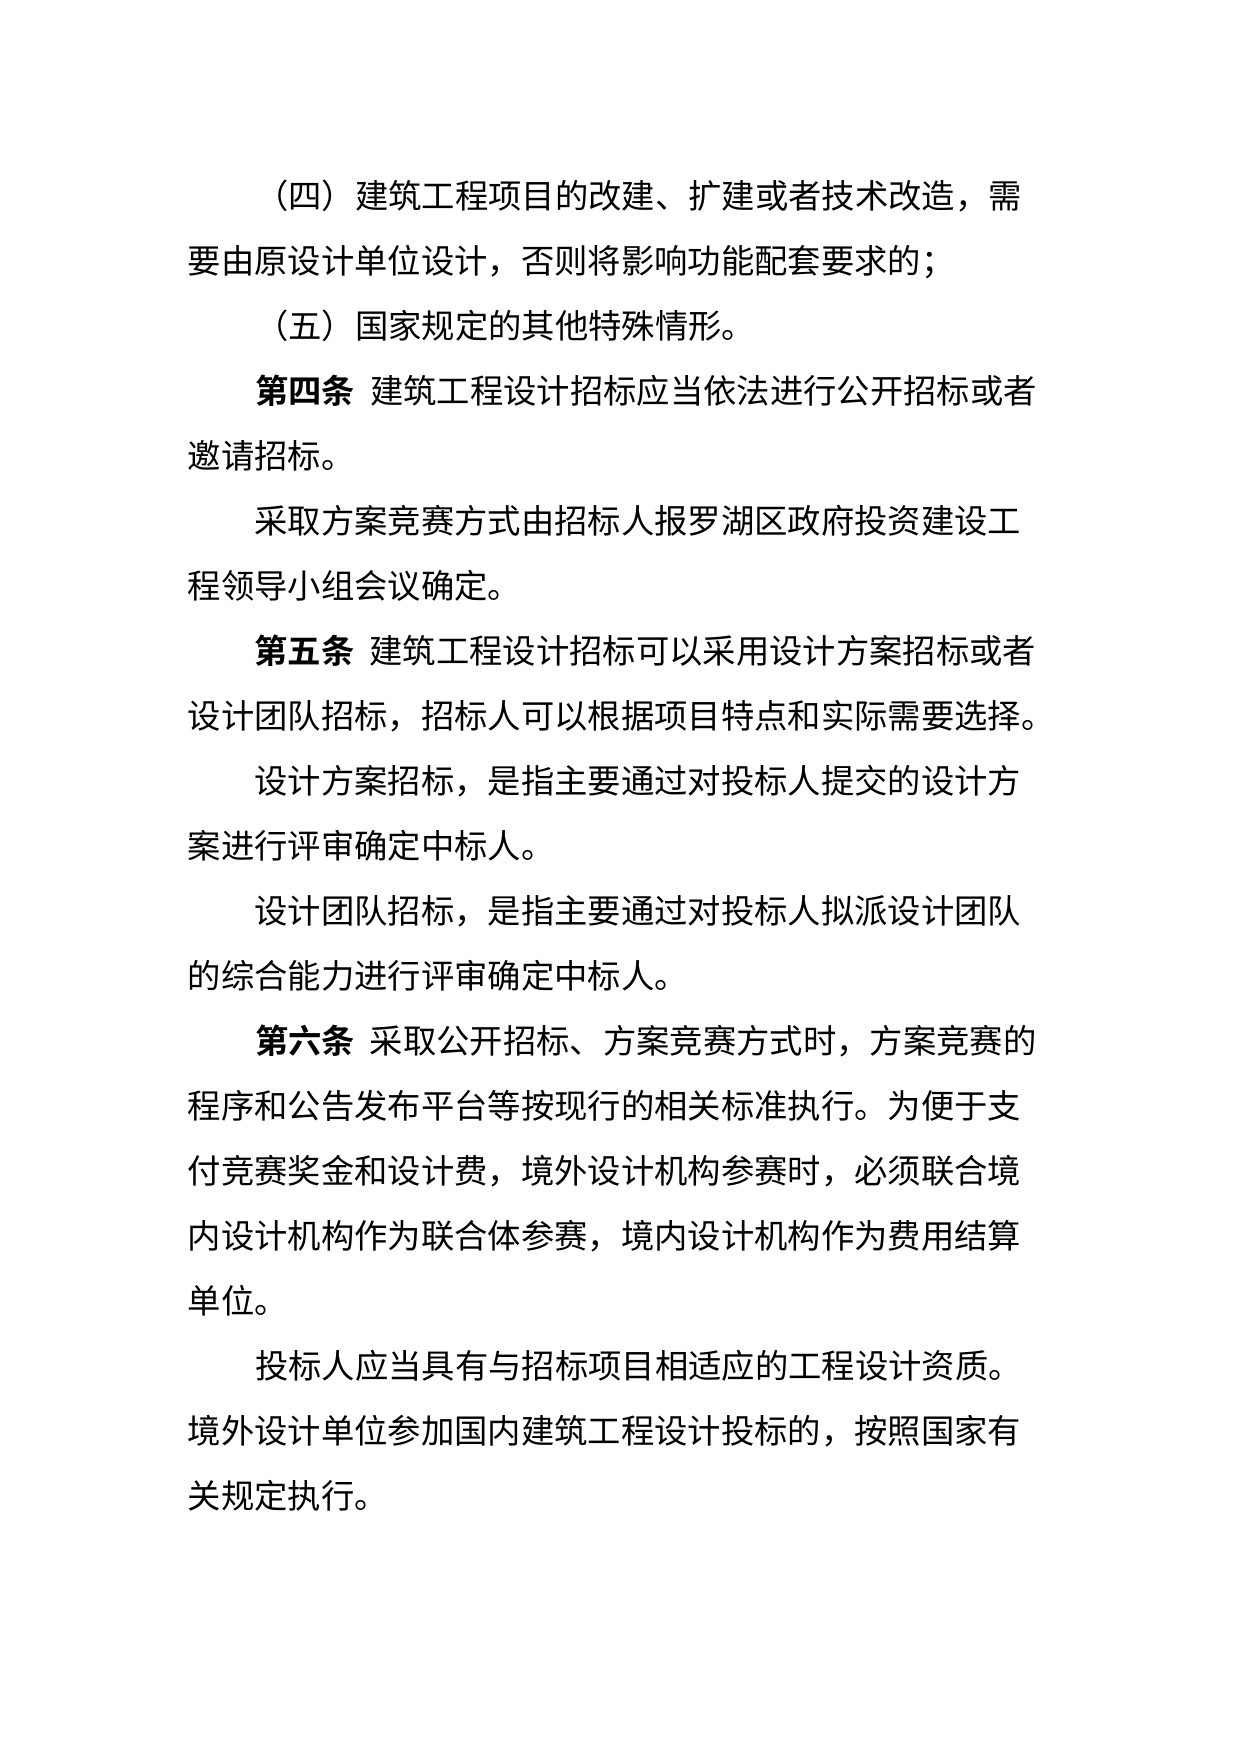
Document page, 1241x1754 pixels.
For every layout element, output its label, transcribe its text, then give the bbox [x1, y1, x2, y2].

text 采取方案竞赛方式由招标人报罗湖区政府投资建设工程领导小组会议确定。 [187, 487, 1053, 617]
text 投标人应当具有与招标项目相适应的工程设计资质。境外设计单位参加国内建筑工程设计投标的，按照国家有关规定执行。 [187, 1332, 1053, 1527]
text （五）国家规定的其他特殊情形。 [187, 292, 1053, 357]
text 第四条 建筑工程设计招标应当依法进行公开招标或者邀请招标。 [187, 357, 1053, 487]
text 第五条 建筑工程设计招标可以采用设计方案招标或者设计团队招标，招标人可以根据项目特点和实际需要选择。 [187, 617, 1053, 747]
text 第六条 采取公开招标、方案竞赛方式时，方案竞赛的程序和公告发布平台等按现行的相关标准执行。为便于支付竞赛奖金和设计费，境外设计机构参赛时，必须联合境内设计机构作为联合体参赛，境内设计机构作为费用结算单位。 [187, 1007, 1053, 1332]
text 设计方案招标，是指主要通过对投标人提交的设计方案进行评审确定中标人。 [187, 747, 1053, 877]
text （四）建筑工程项目的改建、扩建或者技术改造，需要由原设计单位设计，否则将影响功能配套要求的； [187, 162, 1053, 292]
text 设计团队招标，是指主要通过对投标人拟派设计团队的综合能力进行评审确定中标人。 [187, 877, 1053, 1007]
